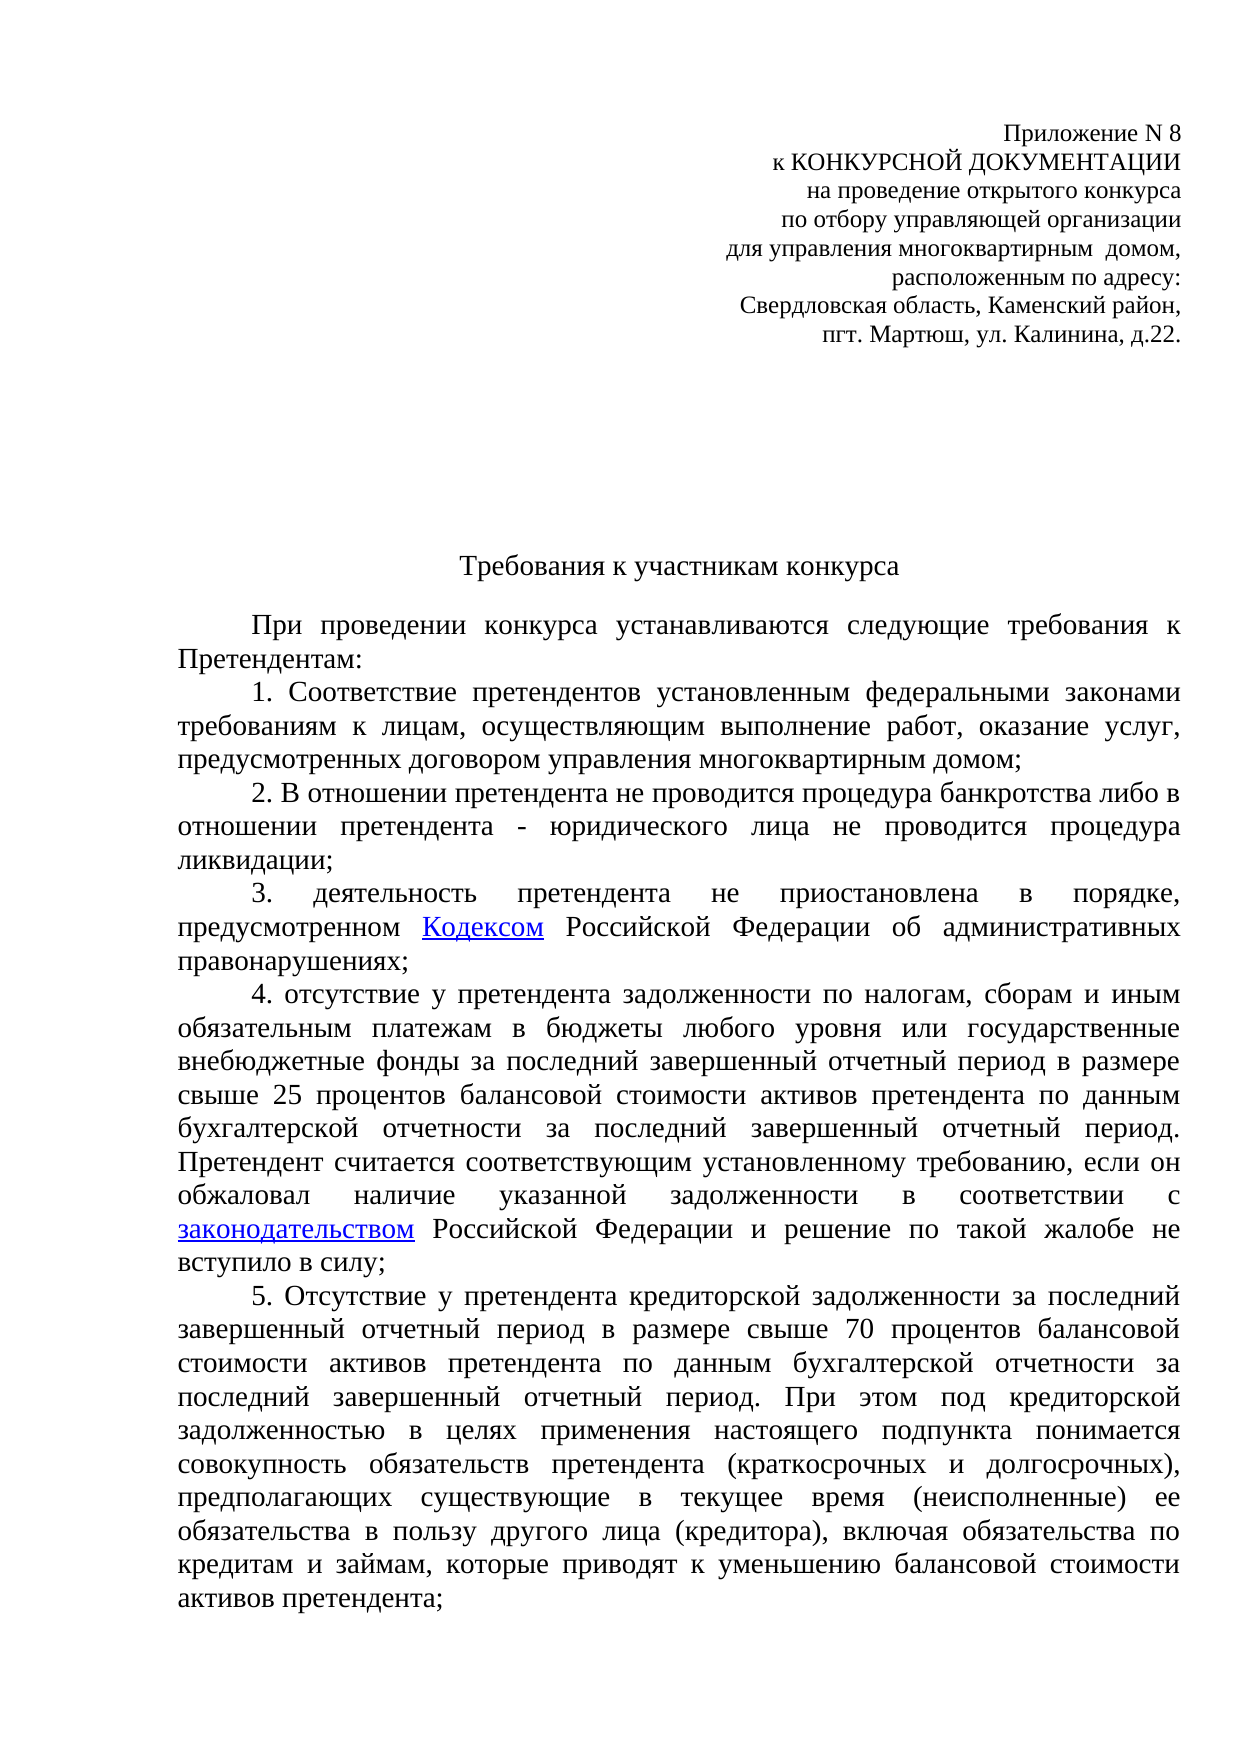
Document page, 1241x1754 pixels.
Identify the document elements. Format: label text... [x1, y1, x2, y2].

text 1. Соответствие претендентов установленным федеральными законами требованиям к лицам, осуществляющим выполнение работ, оказание услуг, предусмотренных договором управления многоквартирным домом; [177, 674, 1181, 775]
list пгт. Мартюш, ул. Калинина, д.22. [177, 319, 1181, 348]
list по отбору управляющей организации [177, 204, 1181, 233]
list расположенным по адресу: [177, 262, 1181, 291]
list на проведение открытого конкурса [177, 176, 1181, 204]
text 2. В отношении претендента не проводится процедура банкротства либо в отношении претендента - юридического лица не проводится процедура ликвидации; [177, 775, 1181, 876]
text к КОНКУРСНОЙ ДОКУМЕНТАЦИИ [177, 147, 1181, 176]
text При проведении конкурса устанавливаются следующие требования к Претендентам: [177, 607, 1181, 674]
text 4. отсутствие у претендента задолженности по налогам, сборам и иным обязательным платежам в бюджеты любого уровня или государственные внебюджетные фонды за последний завершенный отчетный период в размере свыше 25 процентов балансовой стоимости активов претендента по данным бухгалтерской отчетности за последний завершенный отчетный период. Претендент считается соответствующим установленному требованию, если он обжаловал наличие указанной задолженности в соответствии с законодательством Российской Федерации и решение по такой жалобе не вступило в силу; [177, 976, 1181, 1278]
text Приложение N 8 [177, 118, 1181, 147]
text Требования к участникам конкурса [177, 548, 1181, 581]
text Свердловская область, Каменский район, [177, 291, 1181, 319]
list для управления многоквартирным домом, [177, 233, 1181, 262]
text 3. деятельность претендента не приостановлена в порядке, предусмотренном Кодексом Российской Федерации об административных правонарушениях; [177, 876, 1181, 976]
text 5. Отсутствие у претендента кредиторской задолженности за последний завершенный отчетный период в размере свыше 70 процентов балансовой стоимости активов претендента по данным бухгалтерской отчетности за последний завершенный отчетный период. При этом под кредиторской задолженностью в целях применения настоящего подпункта понимается совокупность обязательств претендента (краткосрочных и долгосрочных), предполагающих существующие в текущее время (неисполненные) ее обязательства в пользу другого лица (кредитора), включая обязательства по кредитам и займам, которые приводят к уменьшению балансовой стоимости активов претендента; [177, 1278, 1181, 1613]
